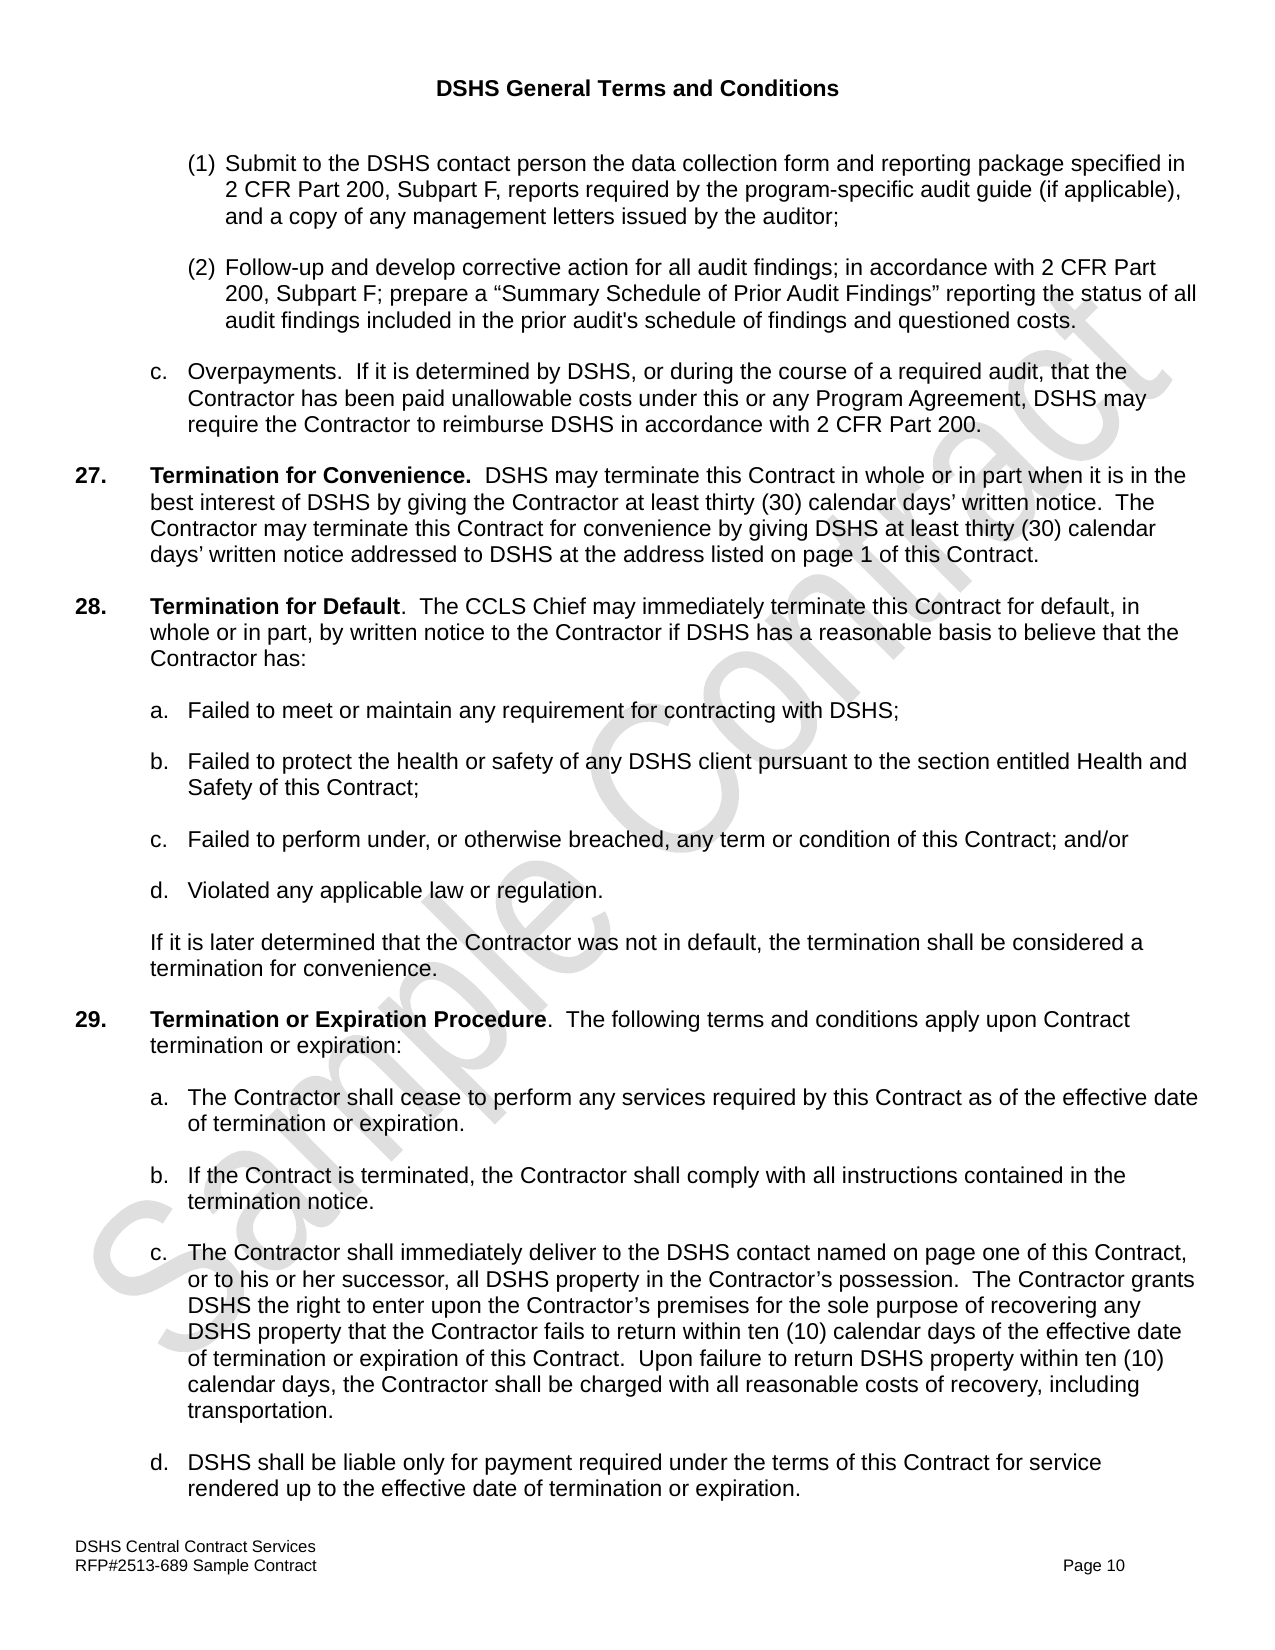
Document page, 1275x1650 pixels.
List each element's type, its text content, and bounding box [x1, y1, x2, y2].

subtitle Failed to perform under, or otherwise breached, any term or condition of this Contract; and/or [150, 826, 1200, 852]
subtitle Follow-up and develop corrective action for all audit findings; in accordance with 2 CFR Part 200, Subpart F; prepare a “Summary Schedule of Prior Audit Findings” reporting the status of all audit findings included in the prior audit's schedule of findings and questioned costs. [187, 254, 1200, 333]
subtitle Failed to meet or maintain any requirement for contracting with DSHS; [150, 697, 1200, 723]
subtitle Termination for Convenience. DSHS may terminate this Contract in whole or in part when it is in the best interest of DSHS by giving the Contractor at least thirty (30) calendar days’ written notice. The Contractor may terminate this Contract for convenience by giving DSHS at least thirty (30) calendar days’ written notice addressed to DSHS at the address listed on page 1 of this Contract. [75, 462, 1200, 568]
subtitle The Contractor shall immediately deliver to the DSHS contact named on page one of this Contract, or to his or her successor, all DSHS property in the Contractor’s possession. The Contractor grants DSHS the right to enter upon the Contractor’s premises for the sole purpose of recovering any DSHS property that the Contractor fails to return within ten (10) calendar days of the effective date of termination or expiration of this Contract. Upon failure to return DSHS property within ten (10) calendar days, the Contractor shall be charged with all reasonable costs of recovery, including transportation. [150, 1239, 1200, 1424]
subtitle Failed to protect the health or safety of any DSHS client pursuant to the section entitled Health and Safety of this Contract; [150, 748, 1200, 801]
subtitle Submit to the DSHS contact person the data collection form and reporting package specified in 2 CFR Part 200, Subpart F, reports required by the program-specific audit guide (if applicable), and a copy of any management letters issued by the auditor; [187, 150, 1200, 229]
subtitle DSHS shall be liable only for payment required under the terms of this Contract for service rendered up to the effective date of termination or expiration. [150, 1449, 1200, 1501]
subtitle Termination or Expiration Procedure. The following terms and conditions apply upon Contract termination or expiration: [75, 1006, 1200, 1059]
subtitle If the Contract is terminated, the Contractor shall comply with all instructions contained in the termination notice. [150, 1162, 1200, 1214]
subtitle Violated any applicable law or regulation. [150, 877, 1200, 903]
subtitle Overpayments. If it is determined by DSHS, or during the course of a required audit, that the Contractor has been paid unallowable costs under this or any Program Agreement, DSHS may require the Contractor to reimburse DSHS in accordance with 2 CFR Part 200. [150, 358, 1200, 437]
text If it is later determined that the Contractor was not in default, the termination shall be considered a termination for convenience. [150, 928, 1200, 981]
subtitle The Contractor shall cease to perform any services required by this Contract as of the effective date of termination or expiration. [150, 1084, 1200, 1137]
subtitle Termination for Default. The CCLS Chief may immediately terminate this Contract for default, in whole or in part, by written notice to the Contractor if DSHS has a reasonable basis to believe that the Contractor has: [75, 593, 1200, 672]
